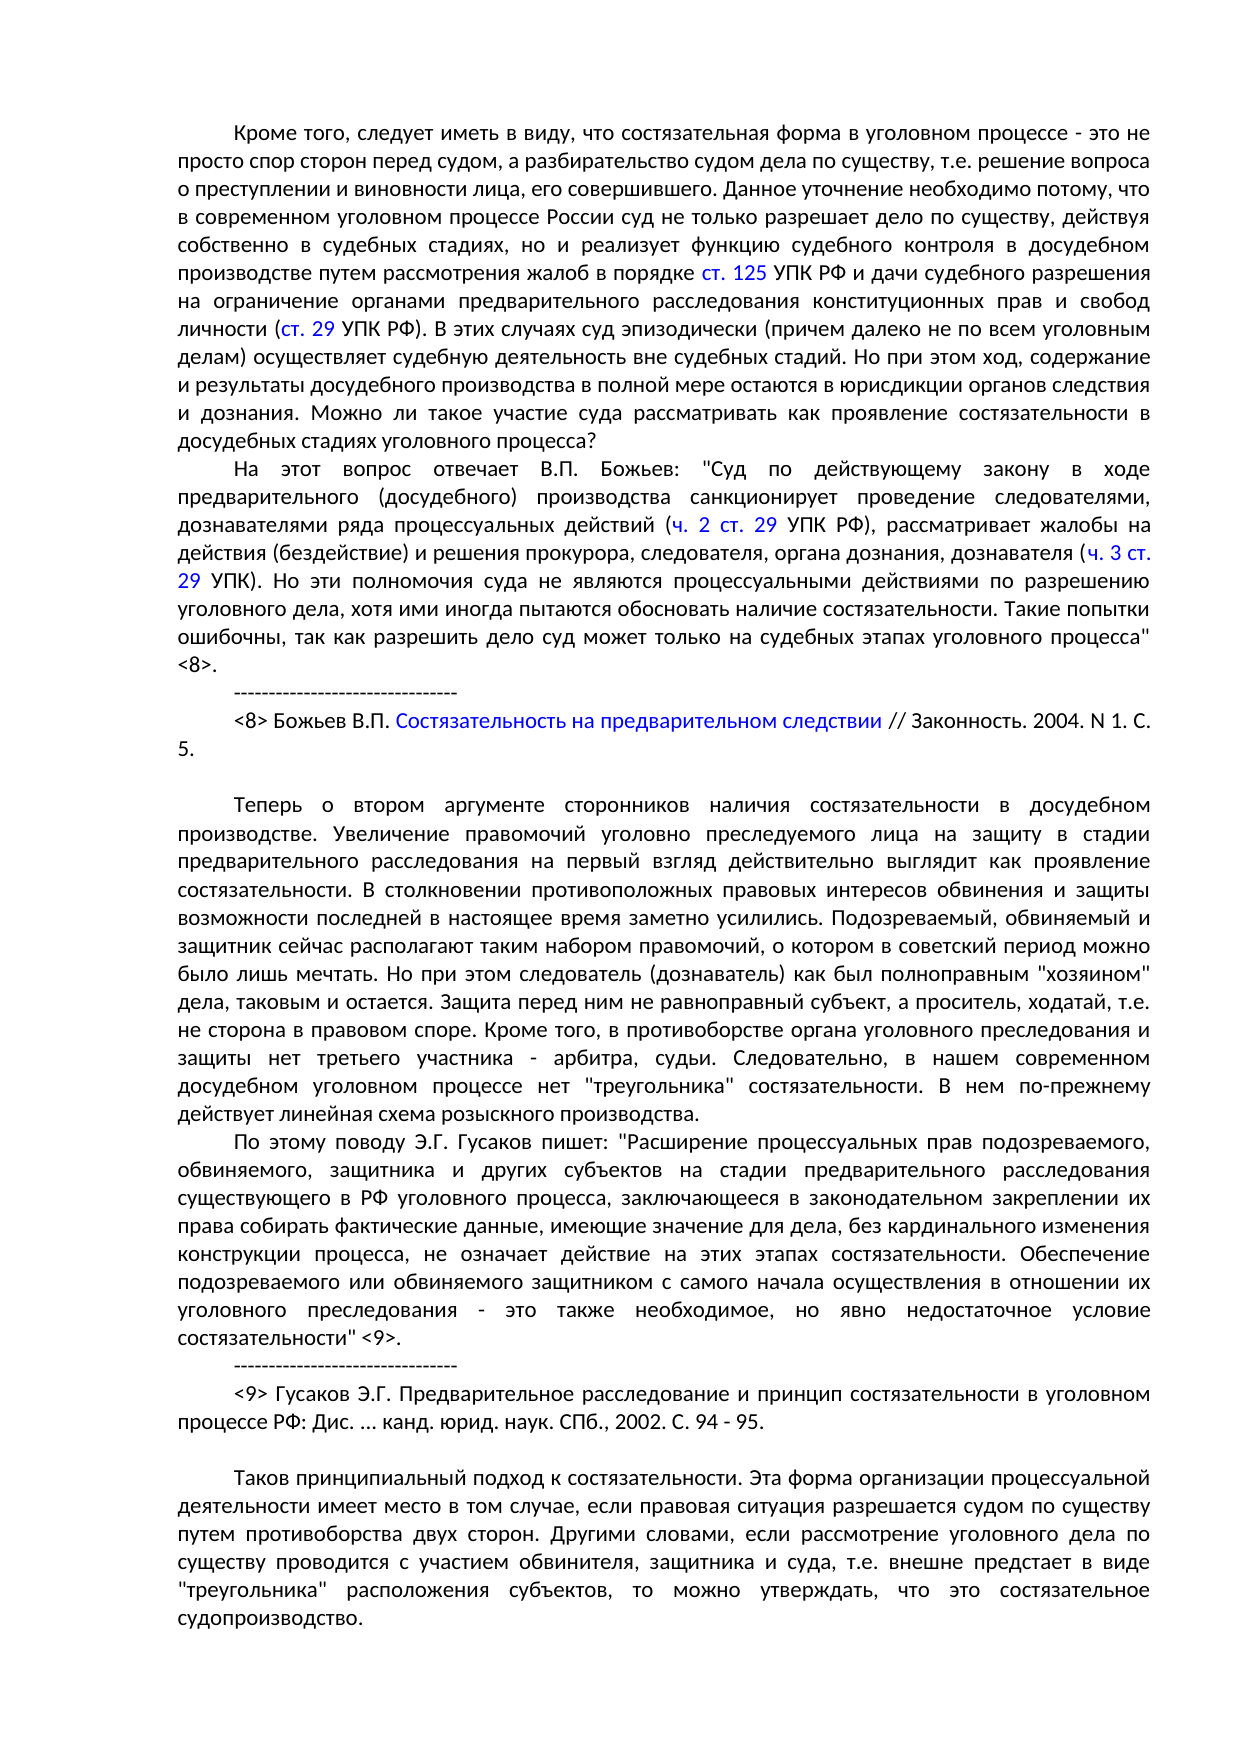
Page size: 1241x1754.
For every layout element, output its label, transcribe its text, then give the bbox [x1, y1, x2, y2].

text <8> Божьев В.П. Состязательность на предварительном следствии // Законность. 2004. N 1. С. 5. [177, 707, 1152, 763]
text Теперь о втором аргументе сторонников наличия состязательности в досудебном производстве. Увеличение правомочий уголовно преследуемого лица на защиту в стадии предварительного расследования на первый взгляд действительно выглядит как проявление состязательности. В столкновении противоположных правовых интересов обвинения и защиты возможности последней в настоящее время заметно усилились. Подозреваемый, обвиняемый и защитник сейчас располагают таким набором правомочий, о котором в советский период можно было лишь мечтать. Но при этом следователь (дознаватель) как был полноправным "хозяином" дела, таковым и остается. Защита перед ним не равноправный субъект, а проситель, ходатай, т.е. не сторона в правовом споре. Кроме того, в противоборстве органа уголовного преследования и защиты нет третьего участника - арбитра, судьи. Следовательно, в нашем современном досудебном уголовном процессе нет "треугольника" состязательности. В нем по-прежнему действует линейная схема розыскного производства. [177, 791, 1152, 1127]
text Кроме того, следует иметь в виду, что состязательная форма в уголовном процессе - это не просто спор сторон перед судом, а разбирательство судом дела по существу, т.е. решение вопроса о преступлении и виновности лица, его совершившего. Данное уточнение необходимо потому, что в современном уголовном процессе России суд не только разрешает дело по существу, действуя собственно в судебных стадиях, но и реализует функцию судебного контроля в досудебном производстве путем рассмотрения жалоб в порядке ст. 125 УПК РФ и дачи судебного разрешения на ограничение органами предварительного расследования конституционных прав и свобод личности (ст. 29 УПК РФ). В этих случаях суд эпизодически (причем далеко не по всем уголовным делам) осуществляет судебную деятельность вне судебных стадий. Но при этом ход, содержание и результаты досудебного производства в полной мере остаются в юрисдикции органов следствия и дознания. Можно ли такое участие суда рассматривать как проявление состязательности в досудебных стадиях уголовного процесса? [177, 118, 1152, 454]
text Таков принципиальный подход к состязательности. Эта форма организации процессуальной деятельности имеет место в том случае, если правовая ситуация разрешается судом по существу путем противоборства двух сторон. Другими словами, если рассмотрение уголовного дела по существу проводится с участием обвинителя, защитника и суда, т.е. внешне предстает в виде "треугольника" расположения субъектов, то можно утверждать, что это состязательное судопроизводство. [177, 1463, 1152, 1631]
text -------------------------------- [177, 678, 1152, 707]
text <9> Гусаков Э.Г. Предварительное расследование и принцип состязательности в уголовном процессе РФ: Дис. ... канд. юрид. наук. СПб., 2002. С. 94 - 95. [177, 1379, 1152, 1435]
text -------------------------------- [177, 1351, 1152, 1379]
text По этому поводу Э.Г. Гусаков пишет: "Расширение процессуальных прав подозреваемого, обвиняемого, защитника и других субъектов на стадии предварительного расследования существующего в РФ уголовного процесса, заключающееся в законодательном закреплении их права собирать фактические данные, имеющие значение для дела, без кардинального изменения конструкции процесса, не означает действие на этих этапах состязательности. Обеспечение подозреваемого или обвиняемого защитником с самого начала осуществления в отношении их уголовного преследования - это также необходимое, но явно недостаточное условие состязательности" <9>. [177, 1127, 1152, 1351]
text На этот вопрос отвечает В.П. Божьев: "Суд по действующему закону в ходе предварительного (досудебного) производства санкционирует проведение следователями, дознавателями ряда процессуальных действий (ч. 2 ст. 29 УПК РФ), рассматривает жалобы на действия (бездействие) и решения прокурора, следователя, органа дознания, дознавателя (ч. 3 ст. 29 УПК). Но эти полномочия суда не являются процессуальными действиями по разрешению уголовного дела, хотя ими иногда пытаются обосновать наличие состязательности. Такие попытки ошибочны, так как разрешить дело суд может только на судебных этапах уголовного процесса" <8>. [177, 454, 1152, 678]
